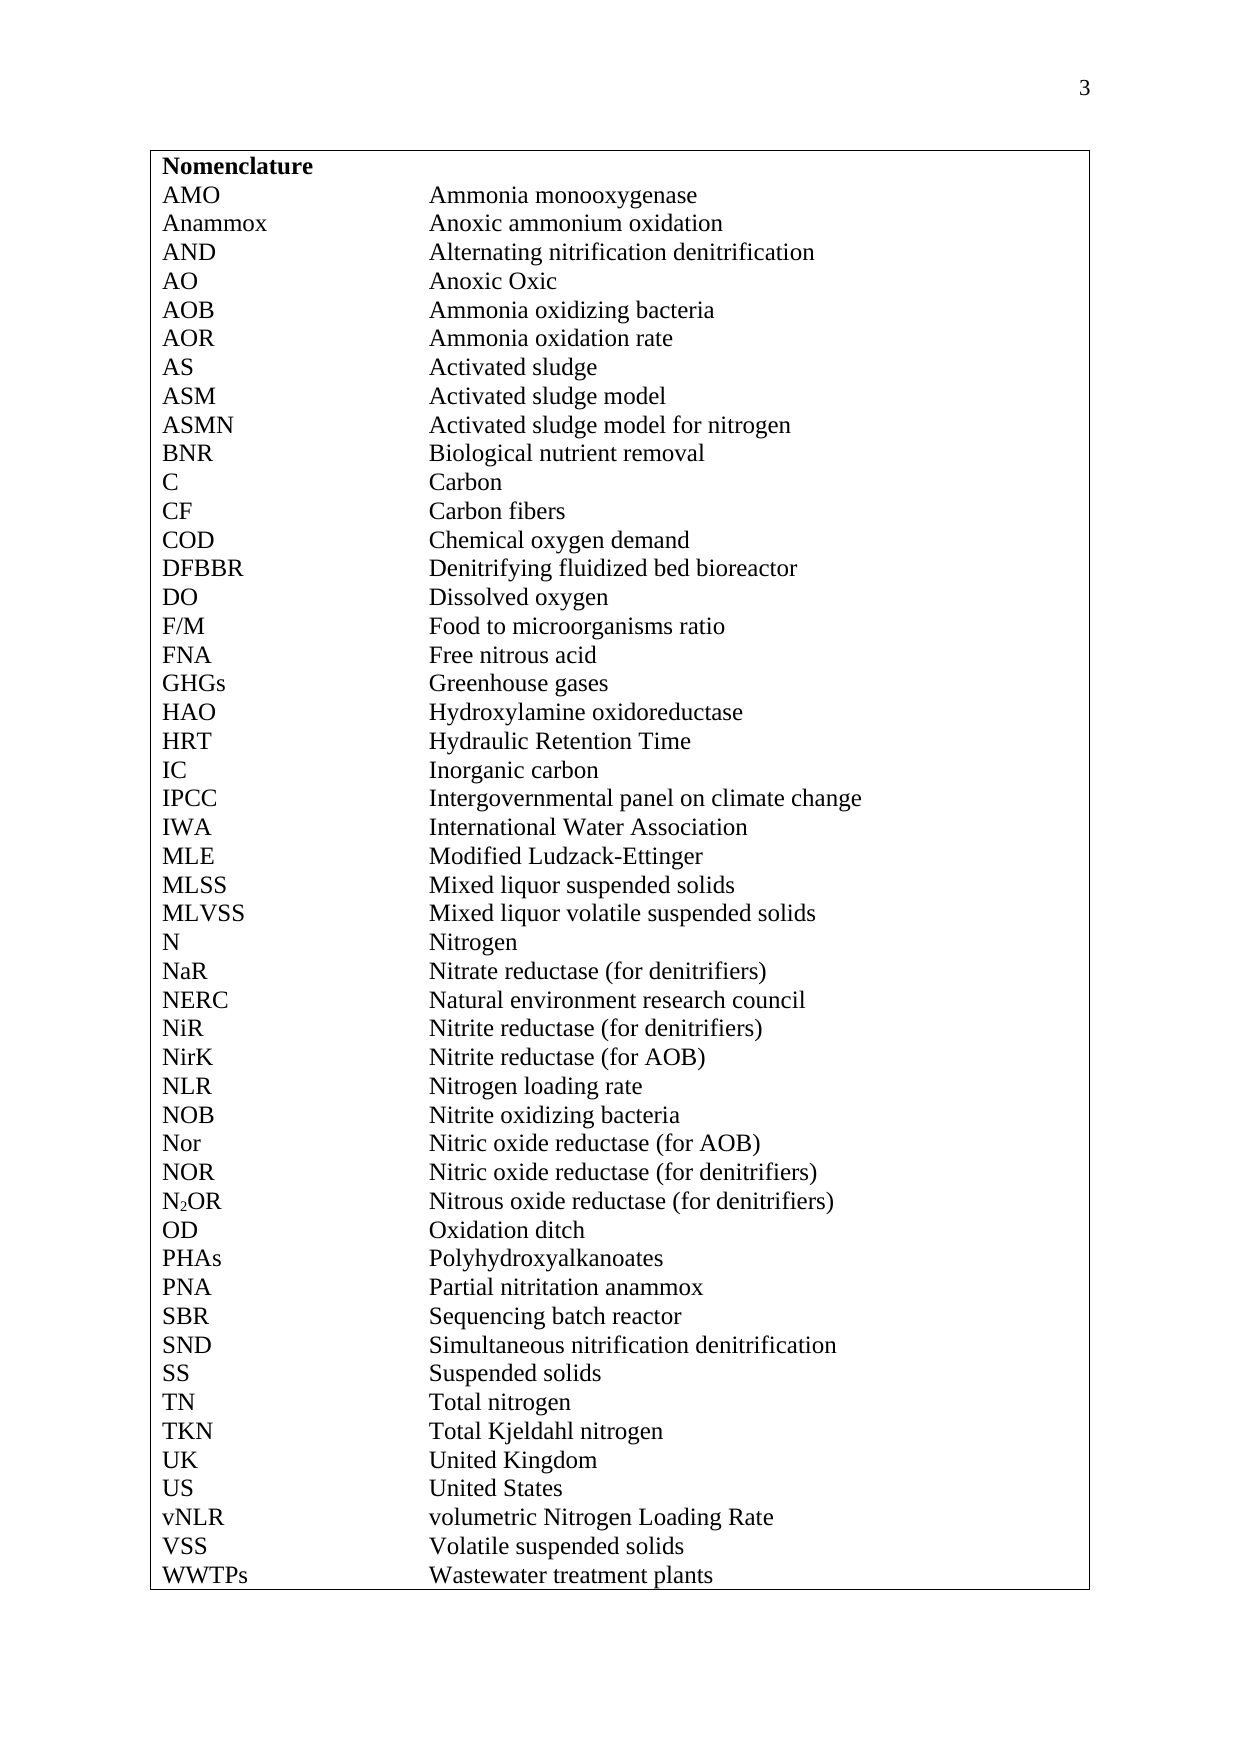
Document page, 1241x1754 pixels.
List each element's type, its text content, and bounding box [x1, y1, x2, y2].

table_cell NOB [151, 1100, 417, 1128]
table_cell NiR [151, 1014, 417, 1042]
table_cell HAO [151, 697, 417, 726]
table_cell International Water Association [418, 812, 1089, 841]
table_cell BNR [151, 439, 417, 467]
table_cell Volatile suspended solids [418, 1531, 1089, 1560]
table_cell Activated sludge model [418, 381, 1089, 410]
table_cell Anammox [151, 209, 417, 237]
table_cell MLE [151, 841, 417, 870]
table_cell Biological nutrient removal [418, 439, 1089, 467]
table_cell SND [151, 1330, 417, 1358]
table_cell DO [151, 582, 417, 611]
table_cell Ammonia monooxygenase [418, 180, 1089, 208]
table_cell UK [151, 1445, 417, 1473]
table_cell Nitrite oxidizing bacteria [418, 1100, 1089, 1128]
table_cell Chemical oxygen demand [418, 525, 1089, 553]
table_cell United Kingdom [418, 1445, 1089, 1473]
table_cell Nitrate reductase (for denitrifiers) [418, 956, 1089, 985]
table_cell Mixed liquor volatile suspended solids [418, 899, 1089, 927]
table_cell IPCC [151, 784, 417, 812]
table_cell Greenhouse gases [418, 669, 1089, 697]
table_cell IC [151, 755, 417, 783]
table_cell VSS [151, 1531, 417, 1560]
table_cell AOB [151, 295, 417, 323]
table_cell COD [151, 525, 417, 553]
table_cell FNA [151, 640, 417, 668]
table_cell Ammonia oxidation rate [418, 324, 1089, 352]
table_cell Intergovernmental panel on climate change [418, 784, 1089, 812]
table_header Nomenclature [151, 151, 417, 180]
table_cell Nor [151, 1129, 417, 1157]
table_cell DFBBR [151, 554, 417, 582]
table_cell Nitrite reductase (for AOB) [418, 1042, 1089, 1071]
table_cell SS [151, 1359, 417, 1387]
table_cell NirK [151, 1042, 417, 1071]
table_cell SBR [151, 1301, 417, 1330]
table_cell ASM [151, 381, 417, 410]
table_cell Wastewater treatment plants [418, 1560, 1089, 1588]
table_cell N [151, 927, 417, 956]
table_cell Nitric oxide reductase (for AOB) [418, 1129, 1089, 1157]
table_cell Nitric oxide reductase (for denitrifiers) [418, 1157, 1089, 1186]
table_cell AS [151, 352, 417, 381]
table_cell MLVSS [151, 899, 417, 927]
table_cell vNLR [151, 1502, 417, 1531]
table_header [418, 151, 1089, 180]
table_cell GHGs [151, 669, 417, 697]
table_cell NOR [151, 1157, 417, 1186]
table_cell Anoxic Oxic [418, 266, 1089, 295]
table_cell US [151, 1474, 417, 1502]
table_cell Food to microorganisms ratio [418, 611, 1089, 640]
table_cell MLSS [151, 870, 417, 898]
table_cell IWA [151, 812, 417, 841]
table_cell Alternating nitrification denitrification [418, 237, 1089, 266]
table_cell Carbon fibers [418, 496, 1089, 525]
table_cell volumetric Nitrogen Loading Rate [418, 1502, 1089, 1531]
table_cell Anoxic ammonium oxidation [418, 209, 1089, 237]
table_cell Total nitrogen Total Kjeldahl nitrogen [418, 1387, 1089, 1445]
table_cell N2OR [151, 1186, 417, 1215]
table_cell PHAs [151, 1244, 417, 1272]
table_cell Hydraulic Retention Time [418, 726, 1089, 755]
table_cell Modified Ludzack-Ettinger [418, 841, 1089, 870]
table_cell Mixed liquor suspended solids [418, 870, 1089, 898]
table_cell OD [151, 1215, 417, 1243]
table_cell AO [151, 266, 417, 295]
table_cell Polyhydroxyalkanoates [418, 1244, 1089, 1272]
table_cell NERC [151, 985, 417, 1013]
table_cell Activated sludge [418, 352, 1089, 381]
table_cell Oxidation ditch [418, 1215, 1089, 1243]
table_cell Partial nitritation anammox [418, 1272, 1089, 1301]
table_cell Nitrite reductase (for denitrifiers) [418, 1014, 1089, 1042]
table_cell Dissolved oxygen [418, 582, 1089, 611]
table_cell CF [151, 496, 417, 525]
table_cell Ammonia oxidizing bacteria [418, 295, 1089, 323]
table_cell NaR [151, 956, 417, 985]
table_cell Hydroxylamine oxidoreductase [418, 697, 1089, 726]
table_cell Carbon [418, 467, 1089, 496]
table_cell Simultaneous nitrification denitrification [418, 1330, 1089, 1358]
table_cell Natural environment research council [418, 985, 1089, 1013]
table_cell Inorganic carbon [418, 755, 1089, 783]
table_cell Free nitrous acid [418, 640, 1089, 668]
table_cell Activated sludge model for nitrogen [418, 410, 1089, 438]
table_cell ASMN [151, 410, 417, 438]
table_cell F/M [151, 611, 417, 640]
table_cell AND [151, 237, 417, 266]
table_cell PNA [151, 1272, 417, 1301]
table_cell Nitrogen loading rate [418, 1071, 1089, 1100]
table_cell WWTPs [151, 1560, 417, 1588]
table_cell AOR [151, 324, 417, 352]
table_cell TN TKN [151, 1387, 417, 1445]
table_cell Denitrifying fluidized bed bioreactor [418, 554, 1089, 582]
table_cell Suspended solids [418, 1359, 1089, 1387]
table_cell NLR [151, 1071, 417, 1100]
table_cell Nitrous oxide reductase (for denitrifiers) [418, 1186, 1089, 1215]
table_cell C [151, 467, 417, 496]
table_cell Sequencing batch reactor [418, 1301, 1089, 1330]
table_cell HRT [151, 726, 417, 755]
table_cell United States [418, 1474, 1089, 1502]
table_cell AMO [151, 180, 417, 208]
table_cell Nitrogen [418, 927, 1089, 956]
